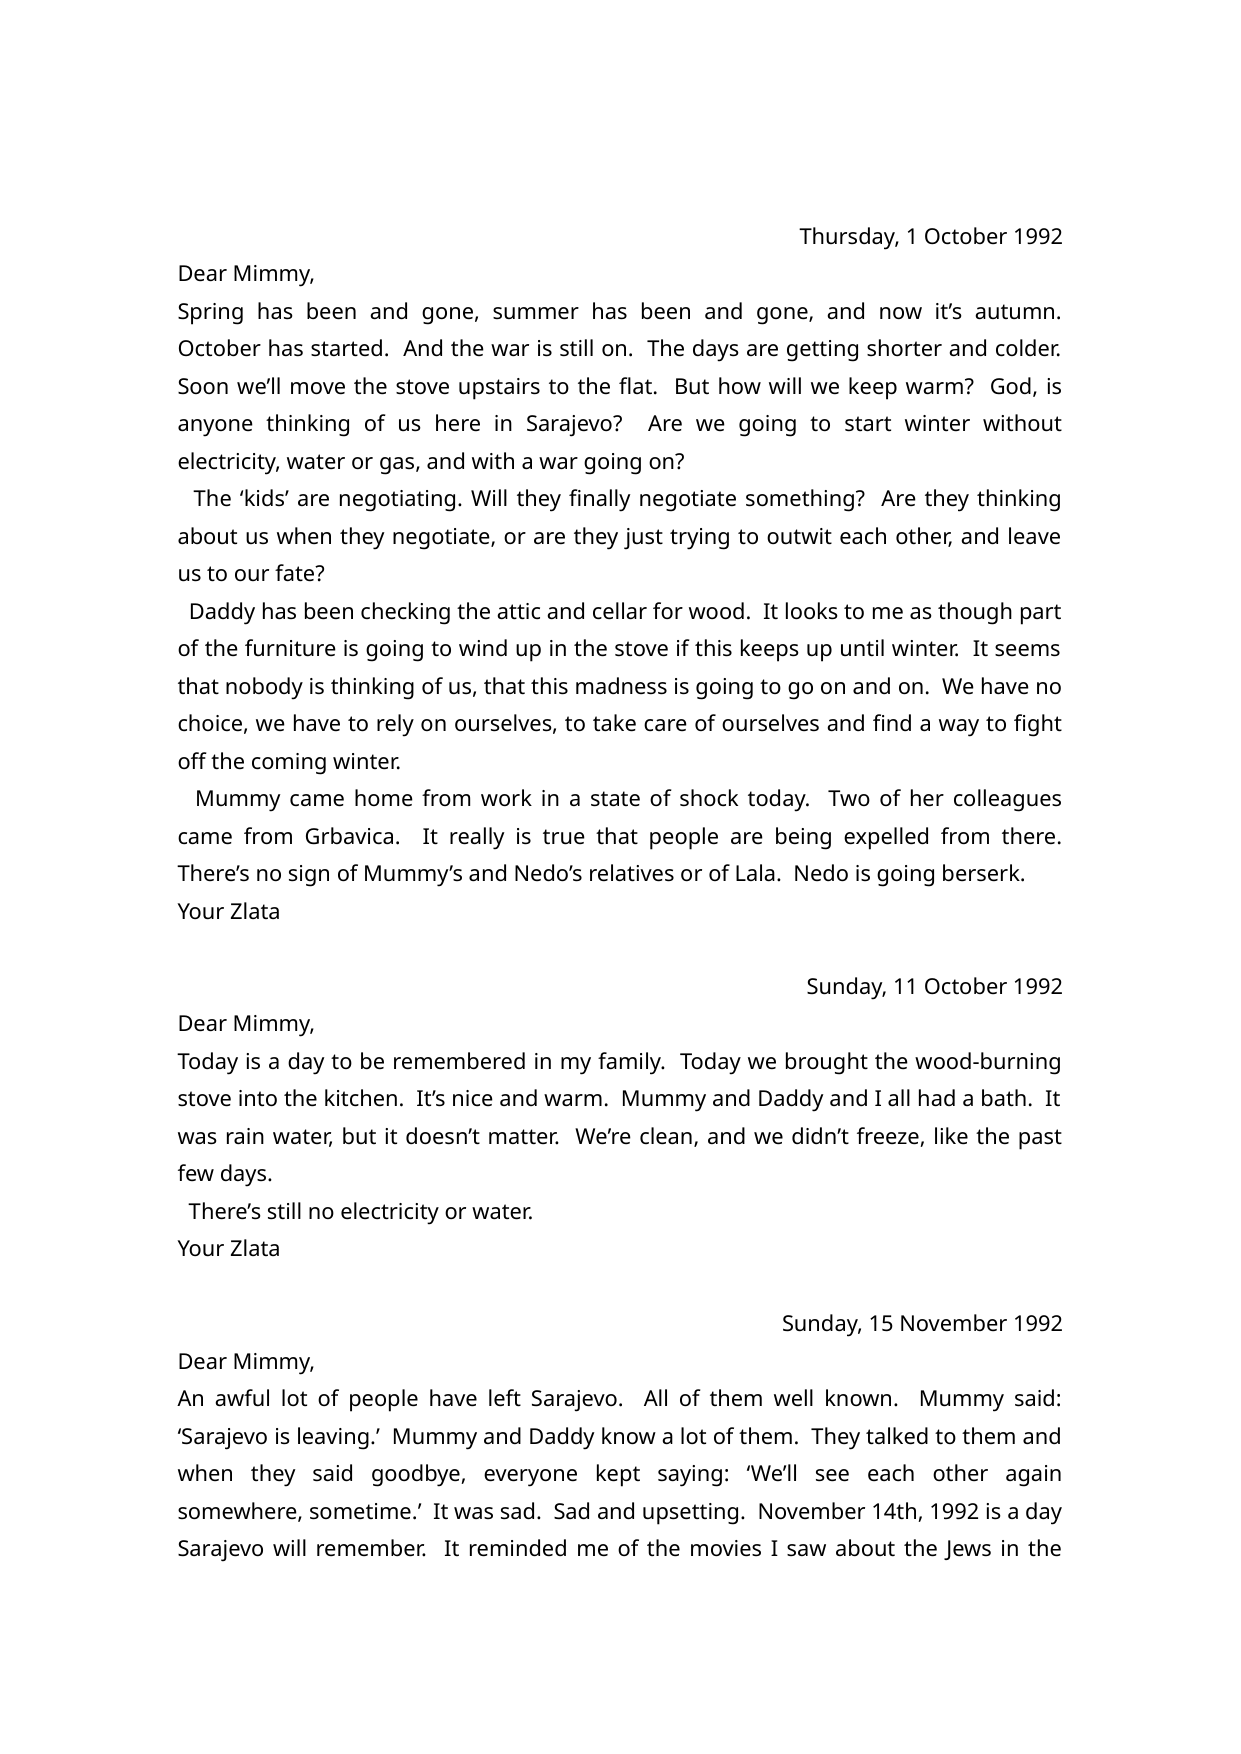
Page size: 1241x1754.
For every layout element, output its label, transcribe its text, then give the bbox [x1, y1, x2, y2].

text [177, 1379, 1063, 1567]
text The ‘kids’ are negotiating. Will they finally negotiate something? Are they thinking about us when they negotiate, or are they just trying to outwit each other, and leave us to our fate? [177, 479, 1063, 592]
text Mummy came home from work in a state of shock today. Two of her colleagues came from Grbavica. It really is true that people are being expelled from there. There’s no sign of Mummy’s and Nedo’s relatives or of Lala. Nedo is going berserk. [177, 779, 1063, 892]
text Spring has been and gone, summer has been and gone, and now it’s autumn. October has started. And the war is still on. The days are getting shorter and colder. Soon we’ll move the stove upstairs to the flat. But how will we keep warm? God, is anyone thinking of us here in Sarajevo? Are we going to start winter without electricity, water or gas, and with a war going on? [177, 292, 1063, 479]
text Dear Mimmy, [177, 1342, 1063, 1379]
text Today is a day to be remembered in my family. Today we brought the wood-burning stove into the kitchen. It’s nice and warm. Mummy and Daddy and I all had a bath. It was rain water, but it doesn’t matter. We’re clean, and we didn’t freeze, like the past few days. [177, 1042, 1063, 1192]
text Your Zlata [177, 892, 1063, 929]
text Your Zlata [177, 1229, 1063, 1267]
text Dear Mimmy, [177, 254, 1063, 292]
text Dear Mimmy, [177, 1004, 1063, 1042]
text There’s still no electricity or water. [177, 1192, 1063, 1229]
text Sunday, 11 October 1992 [177, 967, 1063, 1004]
text Thursday, 1 October 1992 [177, 217, 1063, 254]
text Daddy has been checking the attic and cellar for wood. It looks to me as though part of the furniture is going to wind up in the stove if this keeps up until winter. It seems that nobody is thinking of us, that this madness is going to go on and on. We have no choice, we have to rely on ourselves, to take care of ourselves and find a way to fight off the coming winter. [177, 592, 1063, 779]
text Sunday, 15 November 1992 [177, 1304, 1063, 1342]
